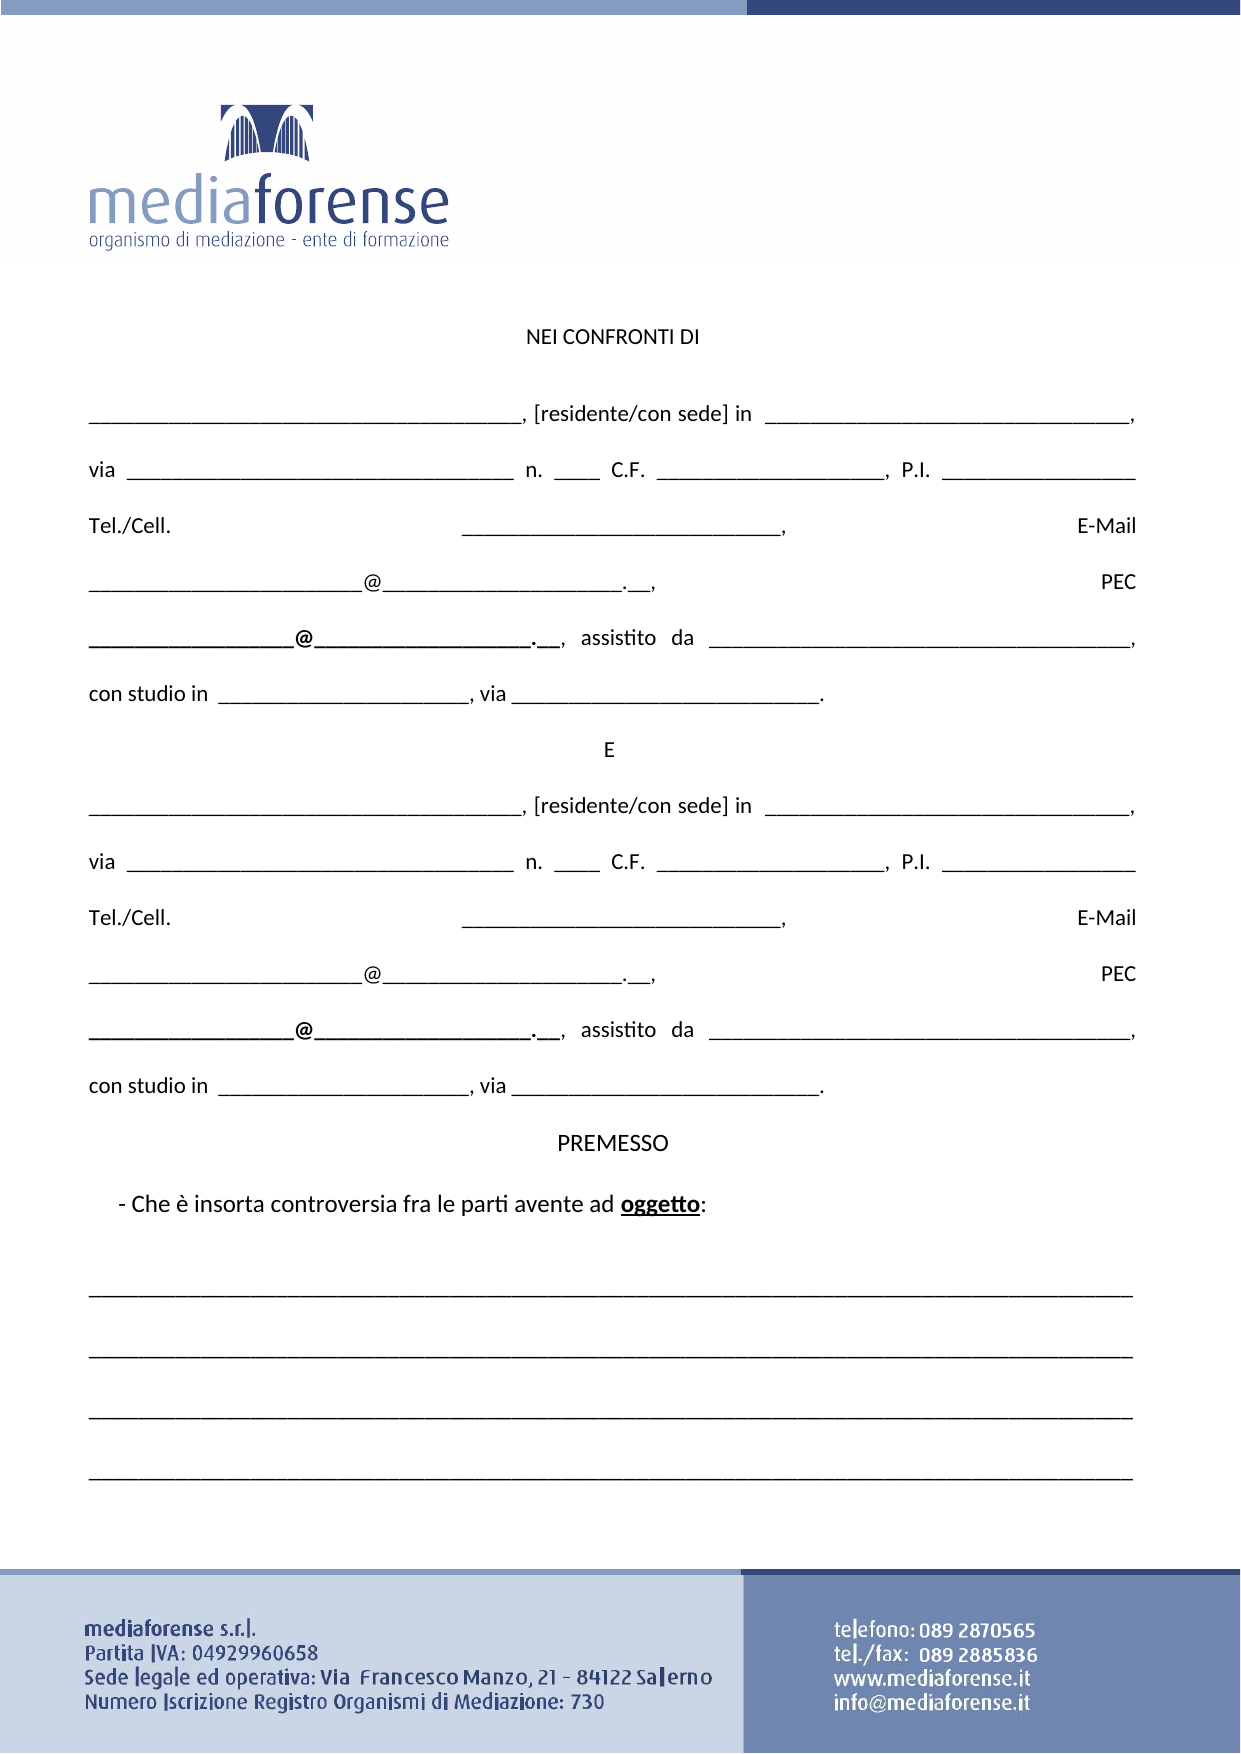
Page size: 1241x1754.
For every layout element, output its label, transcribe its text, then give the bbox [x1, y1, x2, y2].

picture [0, 1569, 1241, 1753]
text E [89, 735, 1137, 763]
text nei confronti di [89, 322, 1137, 350]
text ______________________________________, [residente/con sede] in ________________________________, via __________________________________ n. ____ C.F. ____________________, P.I. _________________ Tel./Cell. ____________________________, E-Mail ________________________@_____________________.__, PEC __________________@___________________.__, assistito da _____________________________________, con studio in ______________________, via ___________________________. [89, 399, 1137, 707]
text ______________________________________, [residente/con sede] in ________________________________, via __________________________________ n. ____ C.F. ____________________, P.I. _________________ Tel./Cell. ____________________________, E-Mail ________________________@_____________________.__, PEC __________________@___________________.__, assistito da _____________________________________, con studio in ______________________, via ___________________________. [89, 791, 1137, 1099]
text ________________________________________________________________________________________________________________________________________________________________________________________________________________________________________________________________________________________________________________________________________________ [89, 1270, 1137, 1484]
text - Che è insorta controversia fra le parti avente ad oggetto: [89, 1188, 1137, 1219]
text Premesso [89, 1127, 1137, 1158]
